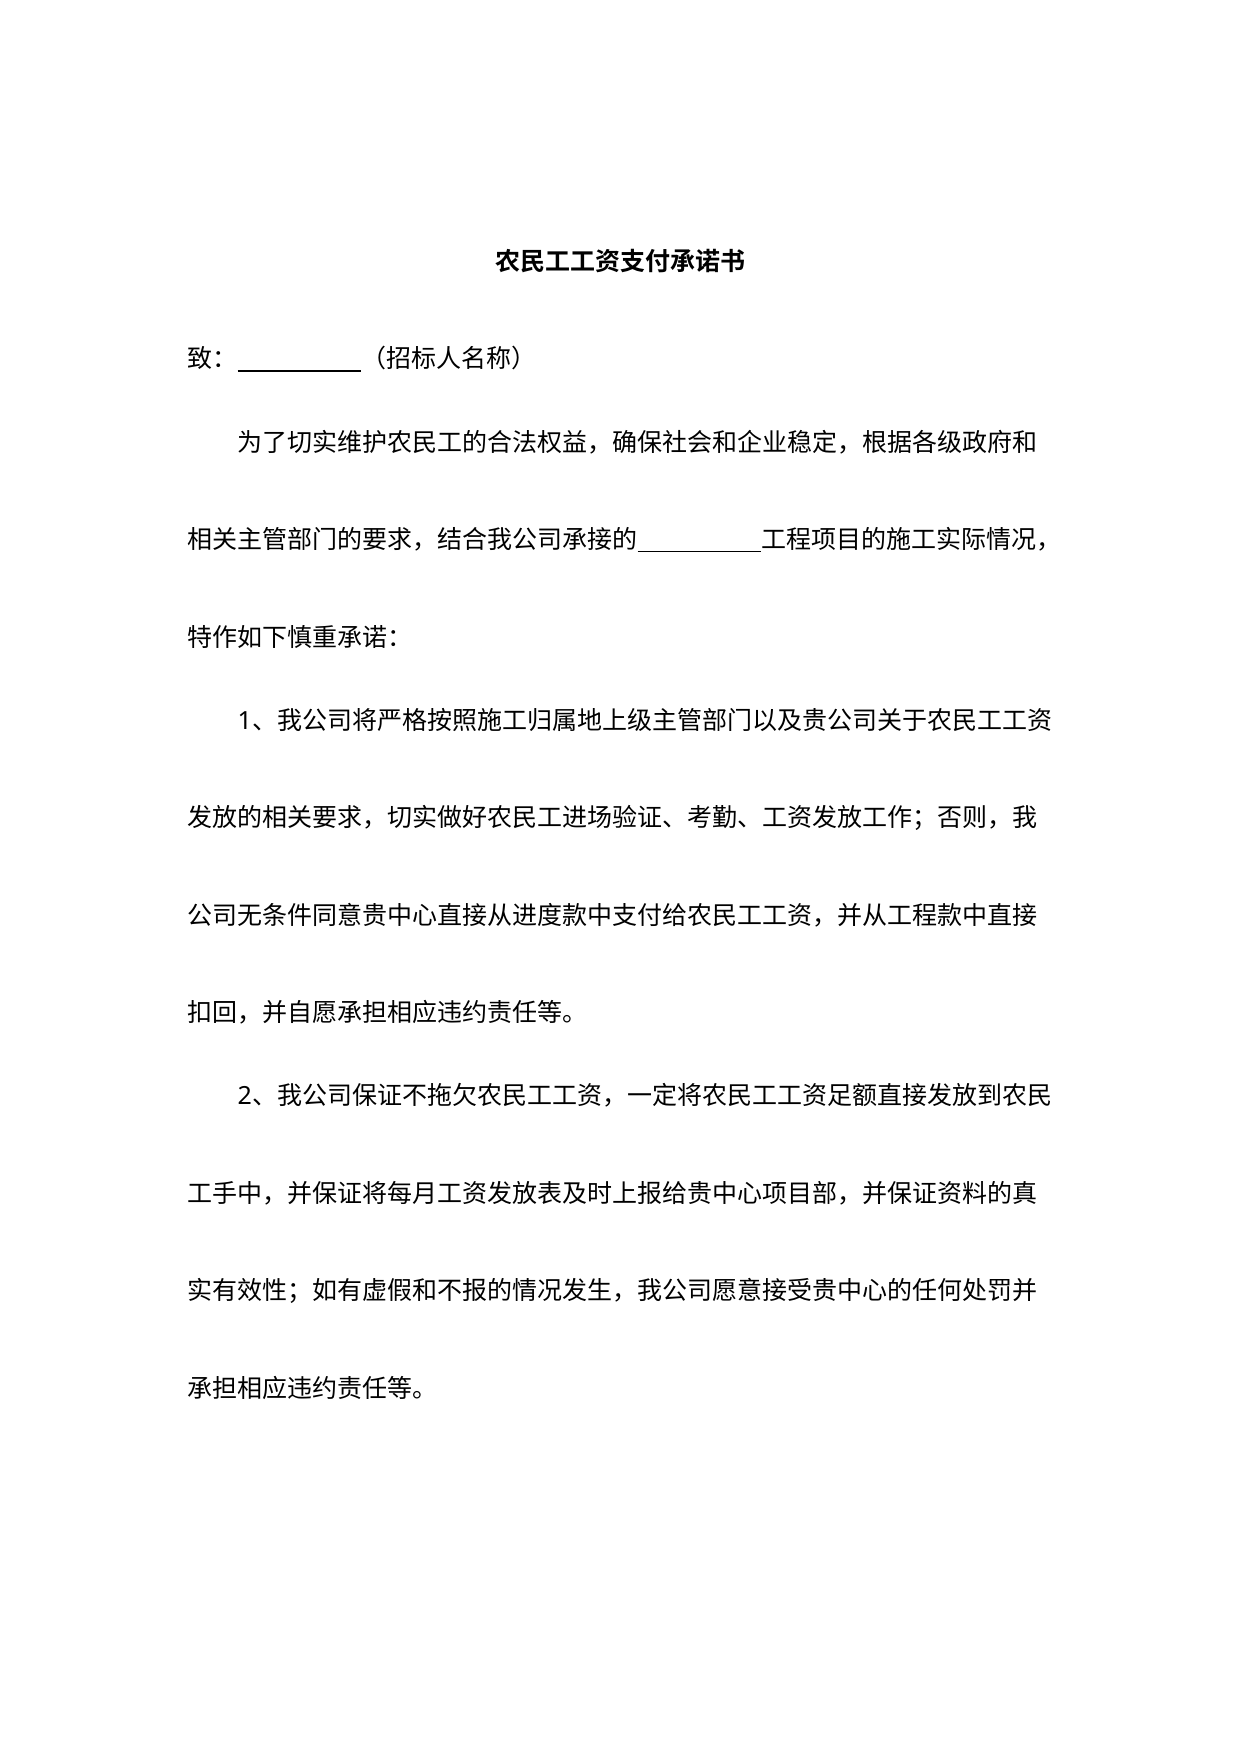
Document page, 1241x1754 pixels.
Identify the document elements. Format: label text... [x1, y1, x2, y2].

text 为了切实维护农民工的合法权益，确保社会和企业稳定，根据各级政府和相关主管部门的要求，结合我公司承接的 工程项目的施工实际情况，特作如下慎重承诺： [187, 408, 1053, 668]
text 1、我公司将严格按照施工归属地上级主管部门以及贵公司关于农民工工资发放的相关要求，切实做好农民工进场验证、考勤、工资发放工作；否则，我公司无条件同意贵中心直接从进度款中支付给农民工工资，并从工程款中直接扣回，并自愿承担相应违约责任等。 [187, 686, 1053, 1043]
text 致： （招标人名称） [187, 324, 1053, 389]
text 农民工工资支付承诺书 [187, 227, 1053, 292]
text 2、我公司保证不拖欠农民工工资，一定将农民工工资足额直接发放到农民工手中，并保证将每月工资发放表及时上报给贵中心项目部，并保证资料的真实有效性；如有虚假和不报的情况发生，我公司愿意接受贵中心的任何处罚并承担相应违约责任等。 [187, 1061, 1053, 1419]
